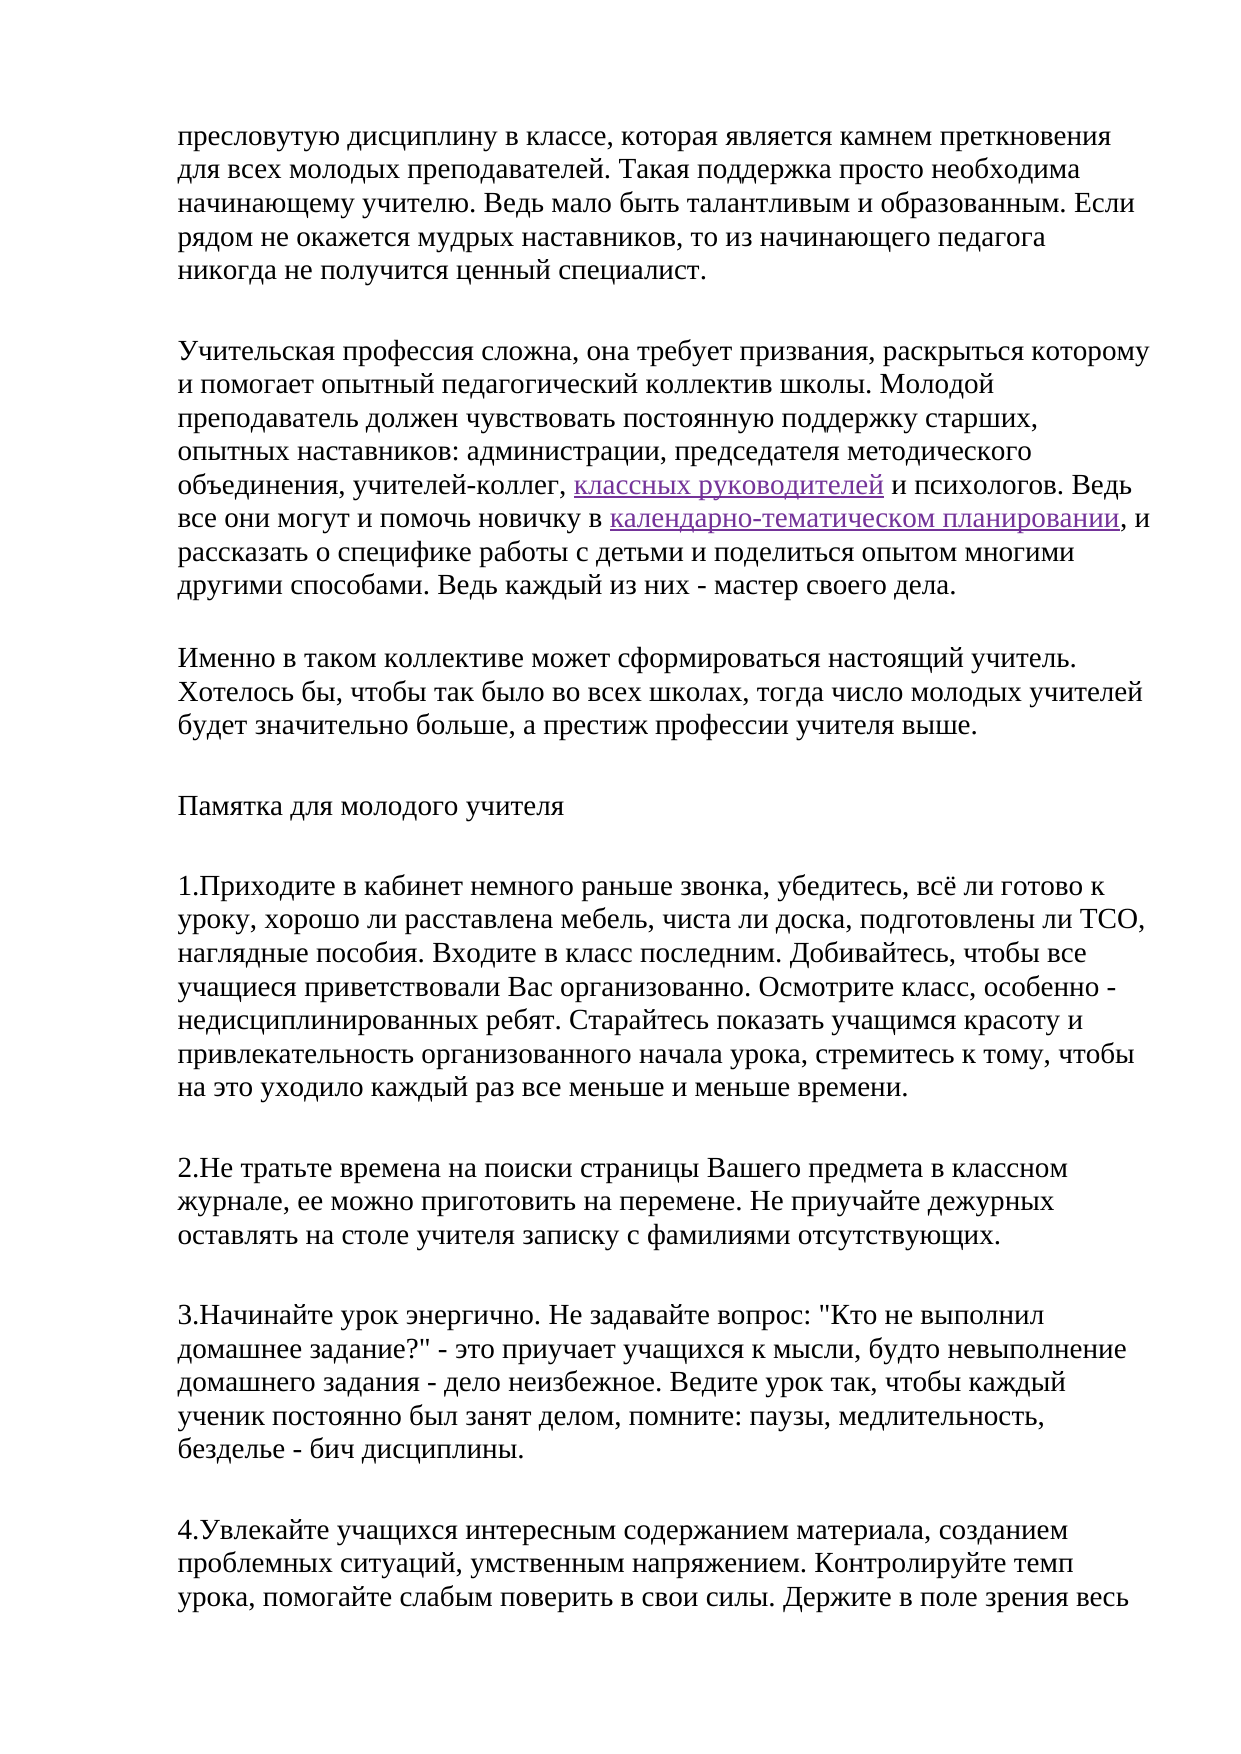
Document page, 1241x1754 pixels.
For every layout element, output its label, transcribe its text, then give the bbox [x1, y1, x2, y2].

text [177, 118, 1152, 286]
text Именно в таком коллективе может сформироваться настоящий учитель. Хотелось бы, чтобы так было во всех школах, тогда число молодых учителей будет значительно больше, а престиж профессии учителя выше. [177, 640, 1152, 741]
text 1.Приходите в кабинет немного раньше звонка, убедитесь, всё ли готово к уроку, хорошо ли расставлена мебель, чиста ли доска, подготовлены ли ТСО, наглядные пособия. Входите в класс последним. Добивайтесь, чтобы все учащиеся приветствовали Вас организованно. Осмотрите класс, особенно - недисциплинированных ребят. Старайтесь показать учащимся красоту и привлекательность организованного начала урока, стремитесь к тому, чтобы на это уходило каждый раз все меньше и меньше времени. [177, 868, 1152, 1103]
text 2.Не тратьте времена на поиски страницы Вашего предмета в классном журнале, ее можно приготовить на перемене. Не приучайте дежурных оставлять на столе учителя записку с фамилиями отсутствующих. [177, 1150, 1152, 1250]
text 3.Начинайте урок энергично. Не задавайте вопрос: "Кто не выполнил домашнее задание?" - это приучает учащихся к мысли, будто невыполнение домашнего задания - дело неизбежное. Ведите урок так, чтобы каждый ученик постоянно был занят делом, помните: паузы, медлительность, безделье - бич дисциплины. [177, 1297, 1152, 1465]
text Учительская профессия сложна, она требует призвания, раскрыться которому и помогает опытный педагогический коллектив школы. Молодой преподаватель должен чувствовать постоянную поддержку старших, опытных наставников: администрации, председателя методического объединения, учителей-коллег, классных руководителей и психологов. Ведь все они могут и помочь новичку в календарно-тематическом планировании, и рассказать о специфике работы с детьми и поделиться опытом многими другими способами. Ведь каждый из них - мастер своего дела. [177, 333, 1152, 601]
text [177, 1512, 1152, 1612]
text Памятка для молодого учителя [177, 788, 1152, 821]
